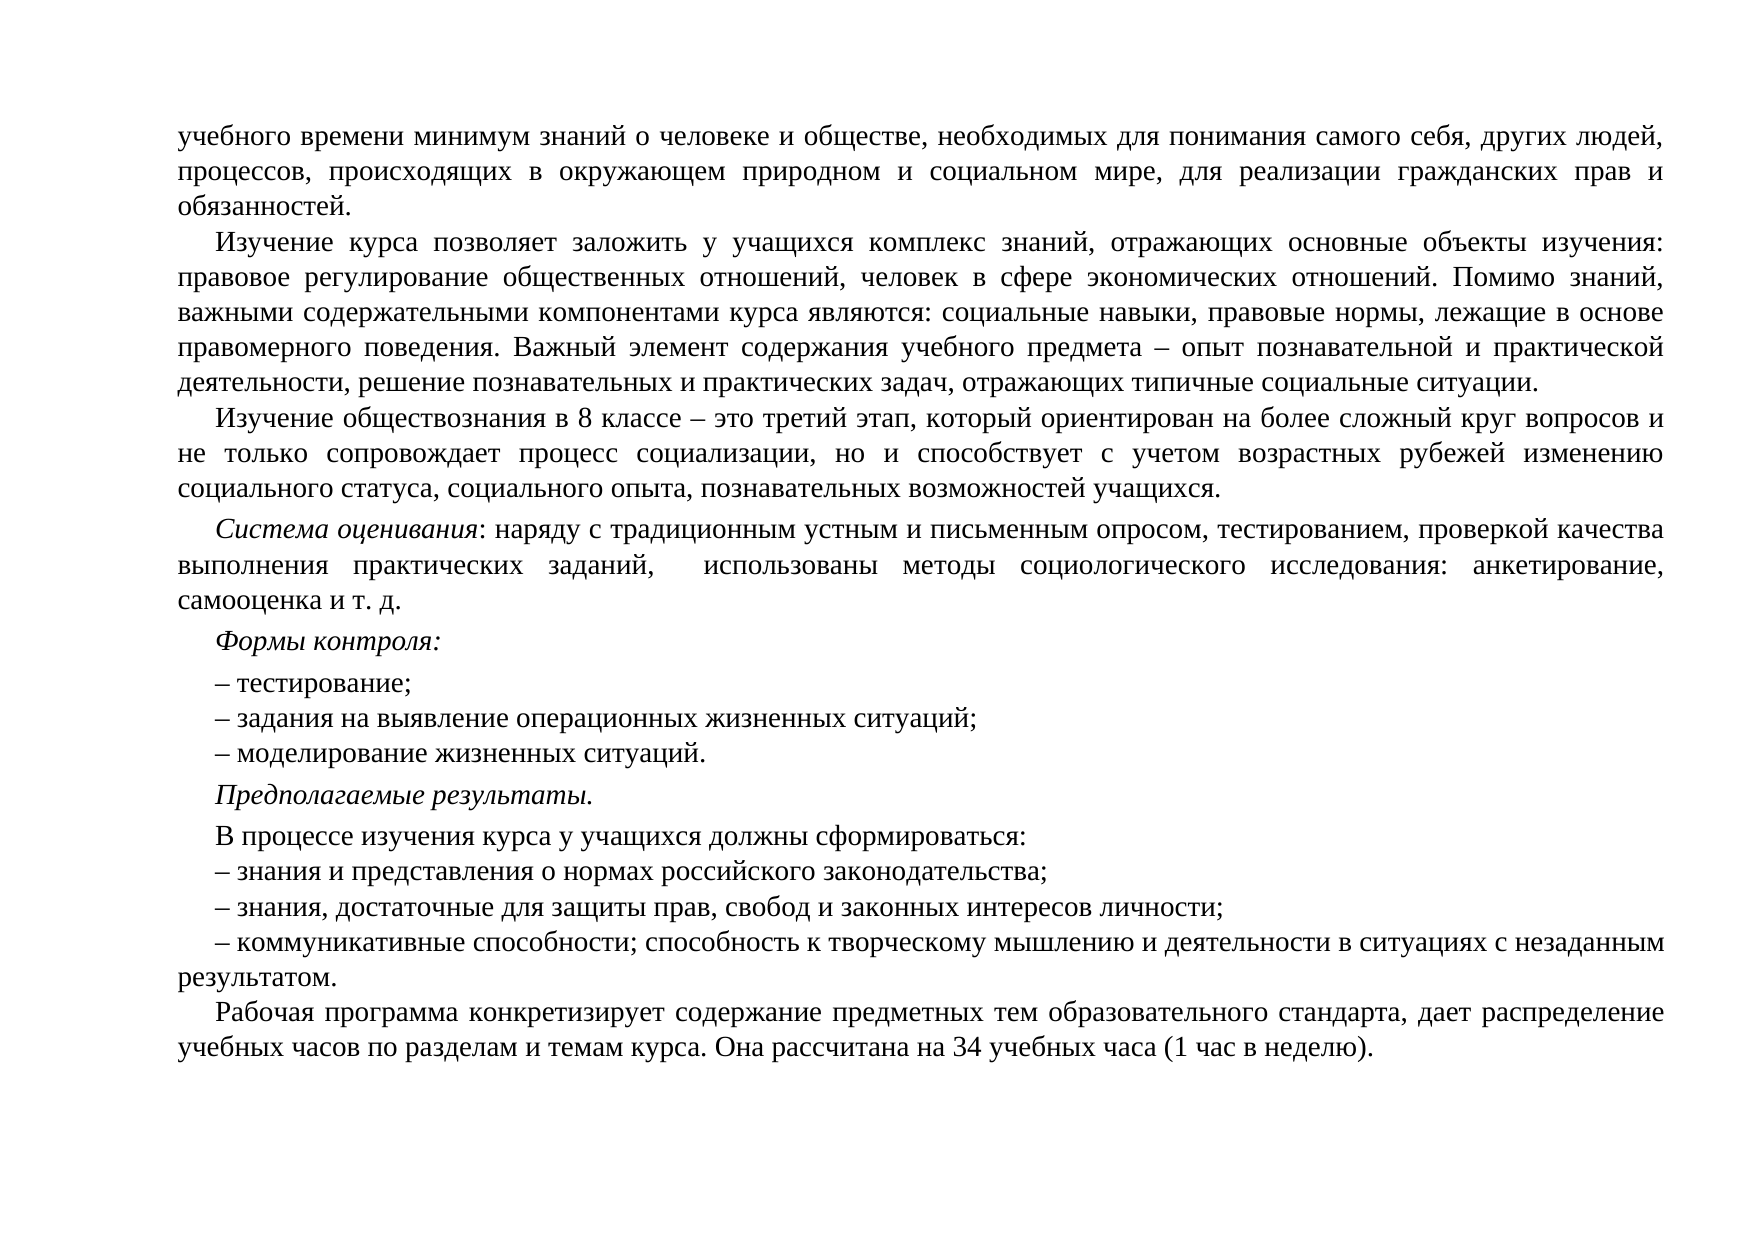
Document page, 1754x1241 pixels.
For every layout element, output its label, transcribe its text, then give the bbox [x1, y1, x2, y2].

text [177, 118, 1665, 222]
text – тестирование; [177, 665, 1665, 698]
text Предполагаемые результаты. [177, 777, 1665, 810]
text Система оценивания: наряду с традиционным устным и письменным опросом, тестированием, проверкой качества выполнения практических заданий, использованы методы социологического исследования: анкетирование, самооценка и т. д. [177, 512, 1665, 616]
text – знания и представления о нормах российского законодательства; [177, 853, 1665, 887]
text – коммуникативные способности; способность к творческому мышлению и деятельности в ситуациях с незаданным результатом. [177, 924, 1665, 993]
text Изучение курса позволяет заложить у учащихся комплекс знаний, отражающих основные объекты изучения: правовое регулирование общественных отношений, человек в сфере экономических отношений. Помимо знаний, важными содержательными компонентами курса являются: социальные навыки, правовые нормы, лежащие в основе правомерного поведения. Важный элемент содержания учебного предмета – опыт познавательной и практической деятельности, решение познавательных и практических задач, отражающих типичные социальные ситуации. [177, 224, 1665, 398]
text Рабочая программа конкретизирует содержание предметных тем образовательного стандарта, дает распределение учебных часов по разделам и темам курса. Она рассчитана на 34 учебных часа (1 час в неделю). [177, 994, 1665, 1063]
text – знания, достаточные для защиты прав, свобод и законных интересов личности; [177, 889, 1665, 922]
text В процессе изучения курса у учащихся должны сформироваться: [177, 818, 1665, 852]
text Формы контроля: [177, 623, 1665, 657]
text – задания на выявление операционных жизненных ситуаций; [177, 700, 1665, 734]
text – моделирование жизненных ситуаций. [177, 735, 1665, 769]
text Изучение обществознания в 8 классе – это третий этап, который ориентирован на более сложный круг вопросов и не только сопровождает процесс социализации, но и способствует с учетом возрастных рубежей изменению социального статуса, социального опыта, познавательных возможностей учащихся. [177, 400, 1665, 504]
